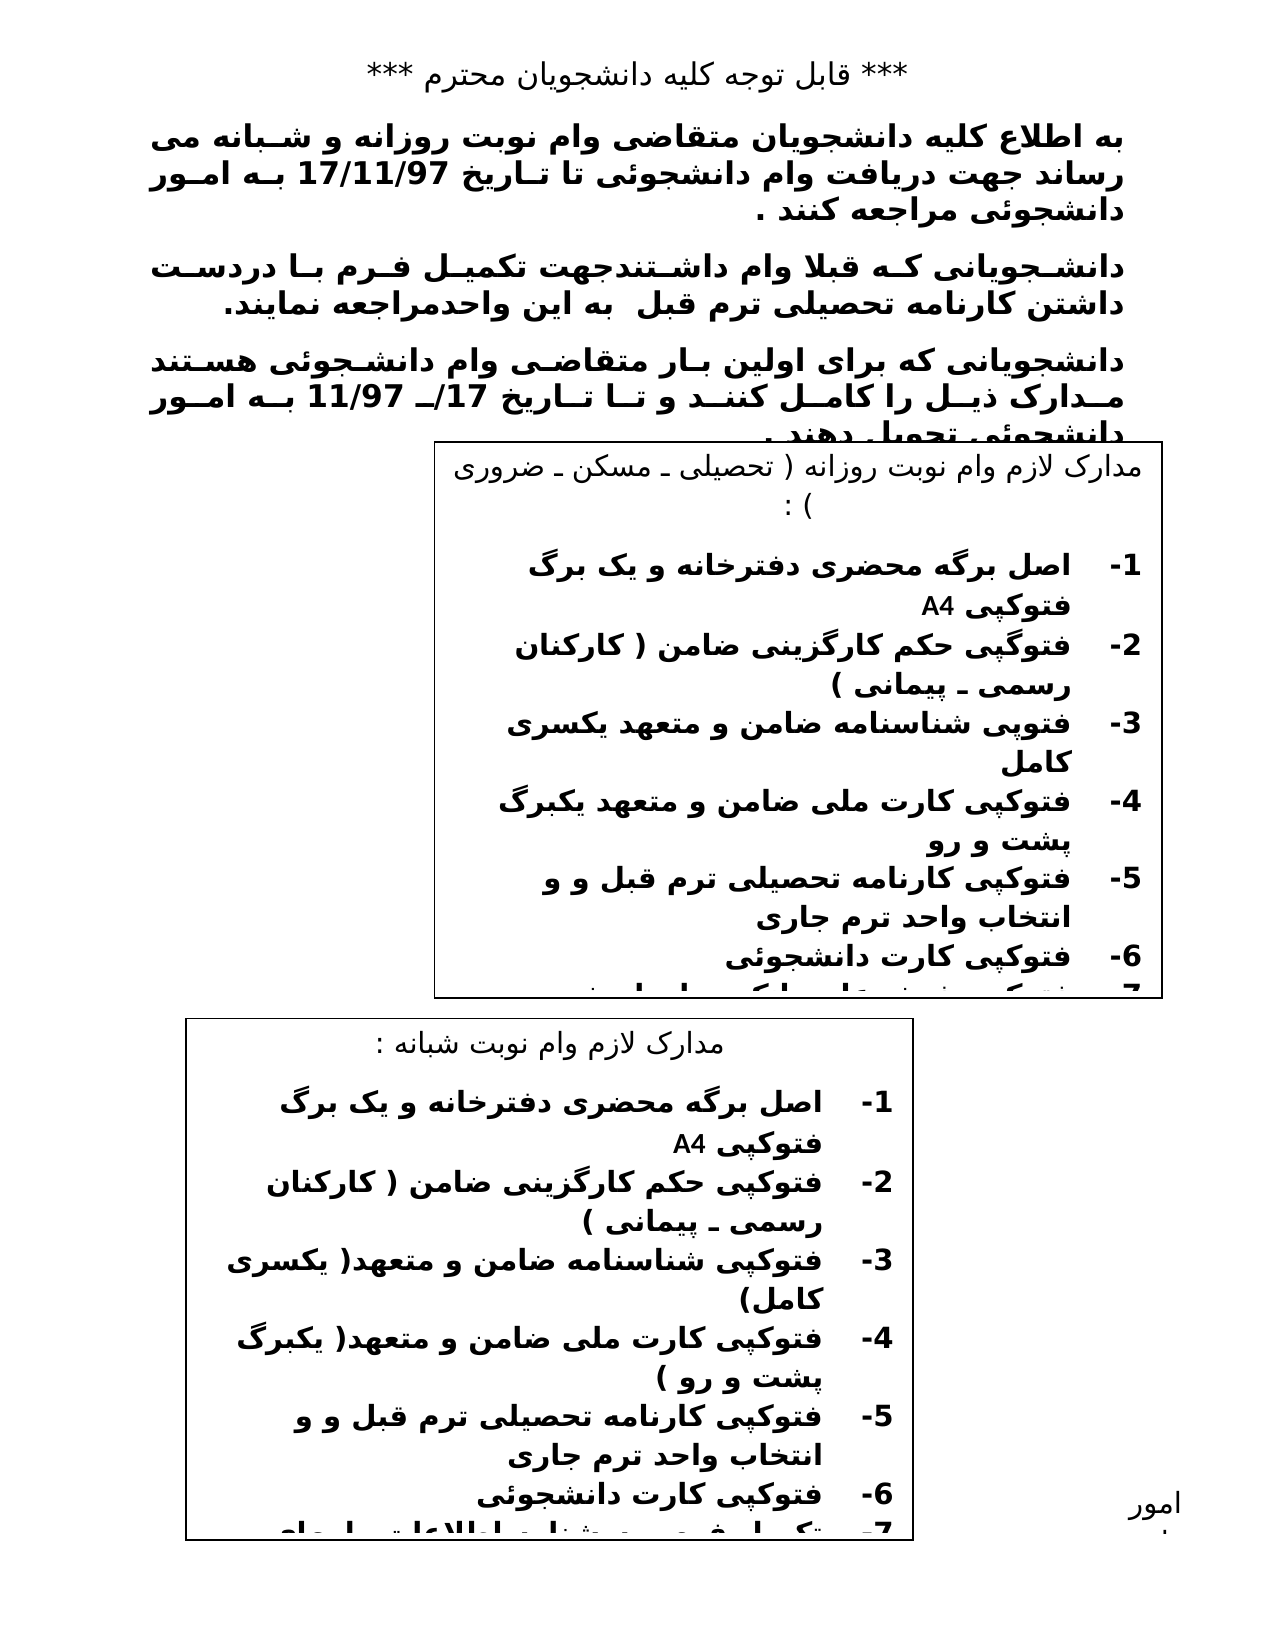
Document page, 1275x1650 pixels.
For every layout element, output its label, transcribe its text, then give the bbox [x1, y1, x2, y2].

text *** قابل توجه کلیه دانشجویان محترم *** [150, 56, 1125, 93]
text دانشجویانی که قبلا وام داشتندجهت تکمیل فرم با دردست داشتن کارنامه تحصیلی ترم قبل به این واحدمراجعه نمایند. [150, 249, 1125, 321]
text به اطلاع کلیه دانشجویان متقاضی وام نوبت روزانه و شبانه می رساند جهت دریافت وام دانشجوئی تا تاریخ 17/11/97 به امور دانشجوئی مراجعه کنند . [150, 119, 1125, 228]
list دانشجویانی که برای اولین بار متقاضی وام دانشجوئی هستند مدارک ذیل را کامل کنند و تا تاریخ 17/ 11/97 به امور دانشجوئی تحویل دهند . [150, 342, 1125, 451]
